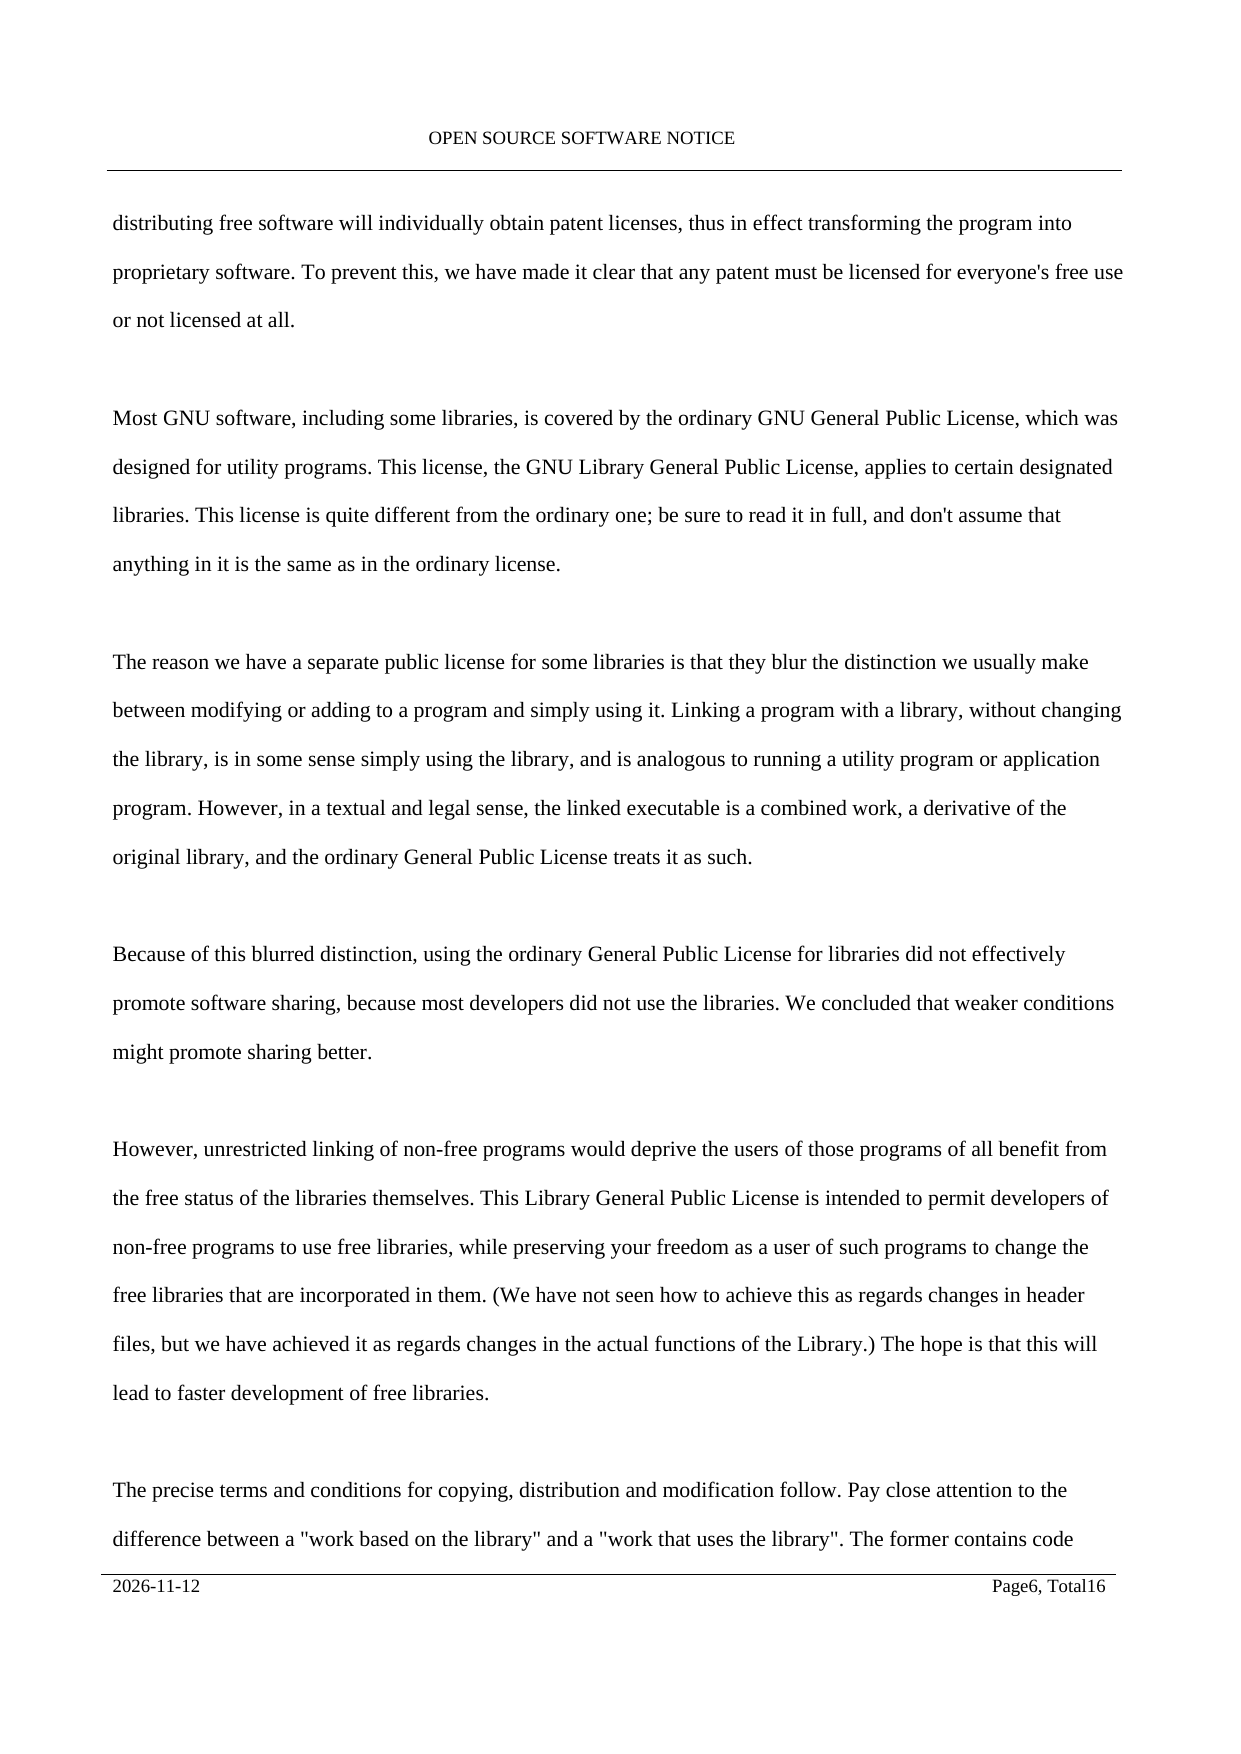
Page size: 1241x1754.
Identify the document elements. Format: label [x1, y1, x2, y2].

text [112, 206, 1128, 1555]
